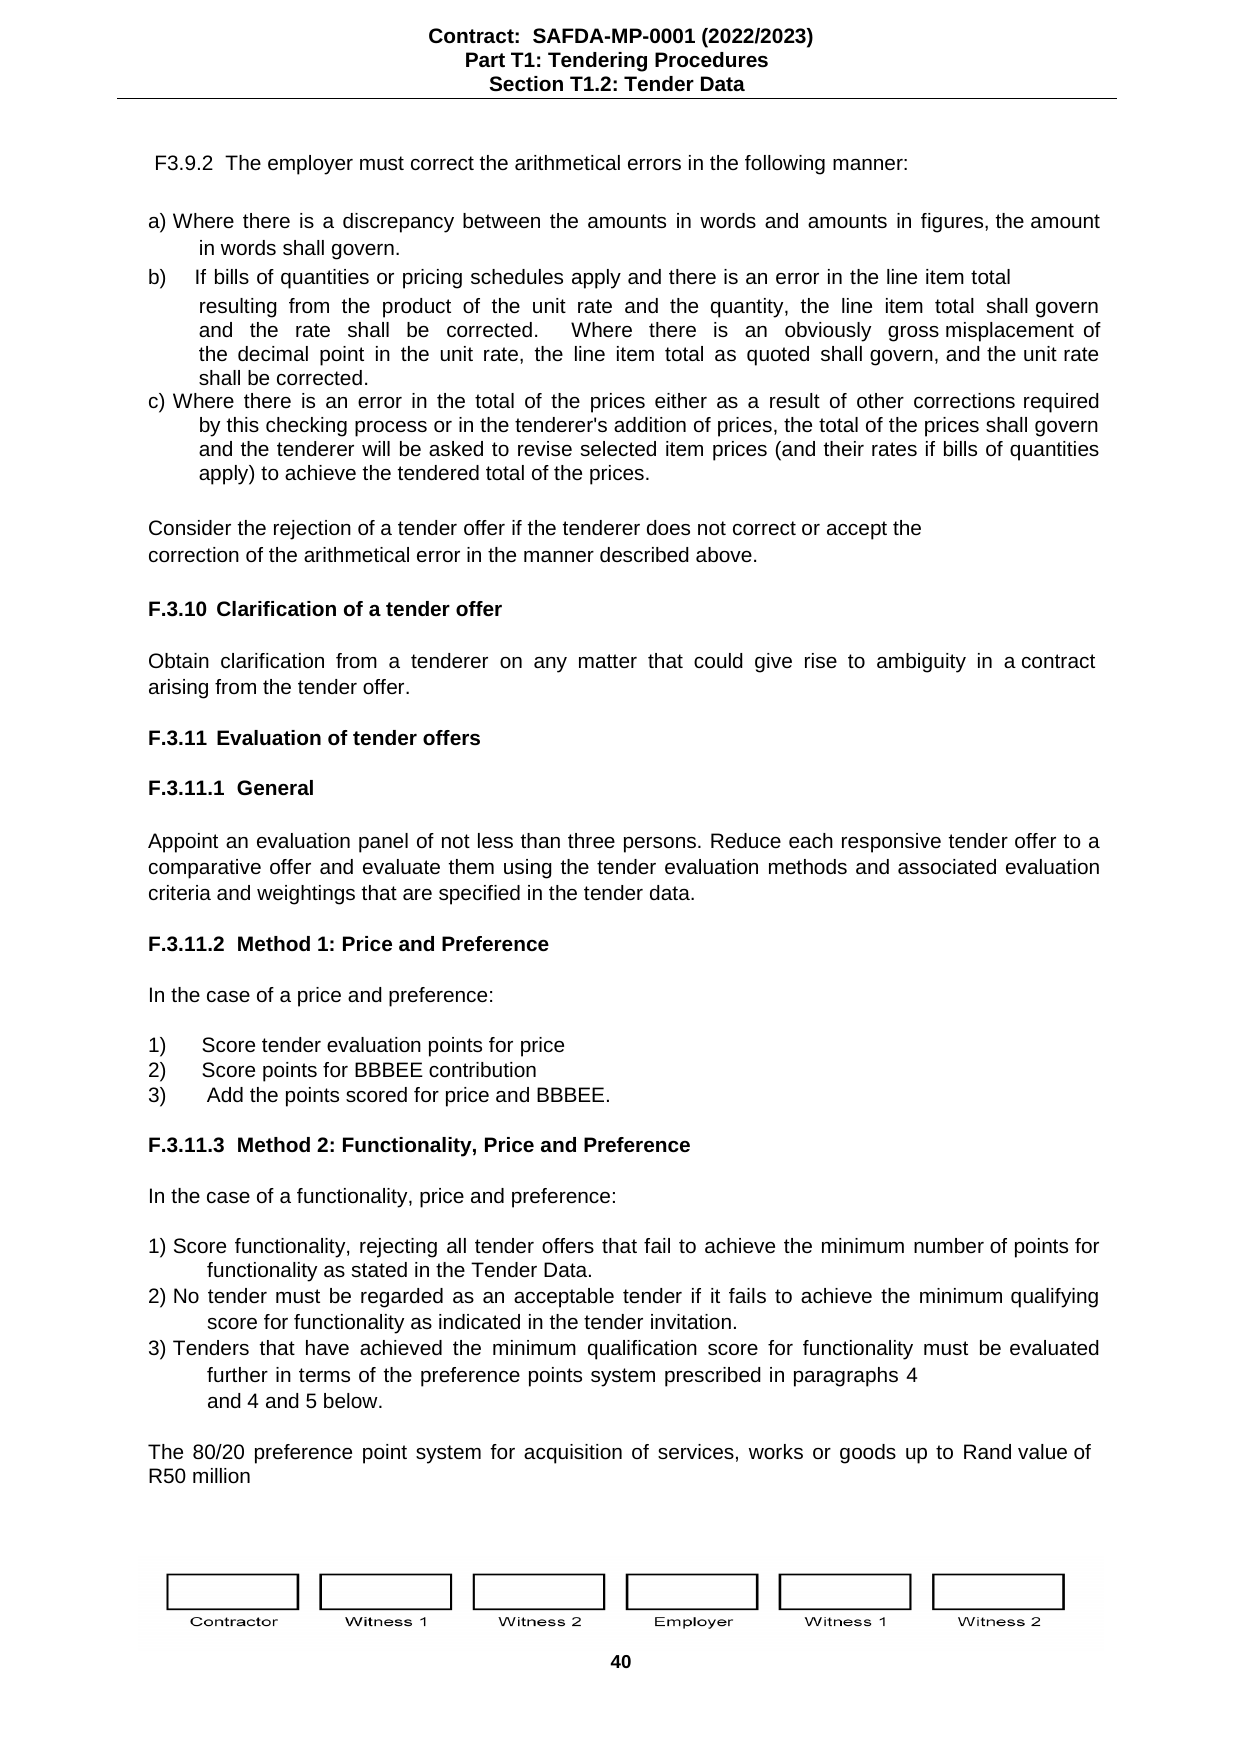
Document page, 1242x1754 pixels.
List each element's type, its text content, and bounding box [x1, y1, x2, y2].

text Appoint an evaluation panel of not less than three persons. Reduce each responsive tender offer to a comparative offer and evaluate them using the tender evaluation methods and associated evaluation criteria and weightings that are specified in the tender data. [148, 827, 1100, 906]
text In the case of a price and preference: [148, 982, 534, 1006]
text F.3.11 Evaluation of tender offers [148, 726, 521, 750]
text In the case of a functionality, price and preference: [148, 1184, 668, 1208]
text b) If bills of quantities or pricing schedules apply and there is an error in the line item total [148, 263, 1100, 290]
text and 4 and 5 below. [207, 1387, 407, 1413]
text a) Where there is a discrepancy between the amounts in words and amounts in figures, the amount in words shall govern. [148, 208, 1100, 260]
text 2) No tender must be regarded as an acceptable tender if it fails to achieve the minimum qualifying score for functionality as indicated in the tender invitation. [148, 1282, 1100, 1335]
picture [138, 1555, 1104, 1651]
text 3) Add the points scored for price and BBBEE. [148, 1083, 658, 1107]
text c) Where there is an error in the total of the prices either as a result of other corrections required by this checking process or in the tenderer's addition of prices, the total of the prices shall govern and the tenderer will be asked to revise selected item prices (and their rates if bills of quantities apply) to achieve the tendered total of the prices. [148, 389, 1100, 485]
text F3.9.2 The employer must correct the arithmetical errors in the following manner: [154, 150, 988, 174]
text 2) Score points for BBBEE contribution [148, 1057, 582, 1083]
text 3) Tenders that have achieved the minimum qualification score for functionality must be evaluated further in terms of the preference points system prescribed in paragraphs 4 [148, 1335, 1100, 1387]
text The 80/20 preference point system for acquisition of services, works or goods up to Rand value of R50 million [148, 1440, 1100, 1488]
text F.3.11.2 Method 1: Price and Preference [148, 932, 595, 956]
text 1) Score tender evaluation points for price [148, 1033, 613, 1057]
text resulting from the product of the unit rate and the quantity, the line item total shall govern and the rate shall be corrected. Where there is an obviously gross misplacement of the decimal point in the unit rate, the line item total as quoted shall govern, and the unit rate shall be corrected. [198, 293, 1100, 389]
text Consider the rejection of a tender offer if the tenderer does not correct or accept the correction of the arithmetical error in the manner described above. [148, 516, 1003, 567]
text F.3.11.1 General [148, 776, 337, 800]
text F.3.11.3 Method 2: Functionality, Price and Preference [148, 1133, 750, 1157]
text Obtain clarification from a tenderer on any matter that could give rise to ambiguity in a contract arising from the tender offer. [148, 648, 1099, 700]
text F.3.10 Clarification of a tender offer [148, 596, 543, 620]
text 1) Score functionality, rejecting all tender offers that fail to achieve the minimum number of points for functionality as stated in the Tender Data. [148, 1234, 1099, 1282]
